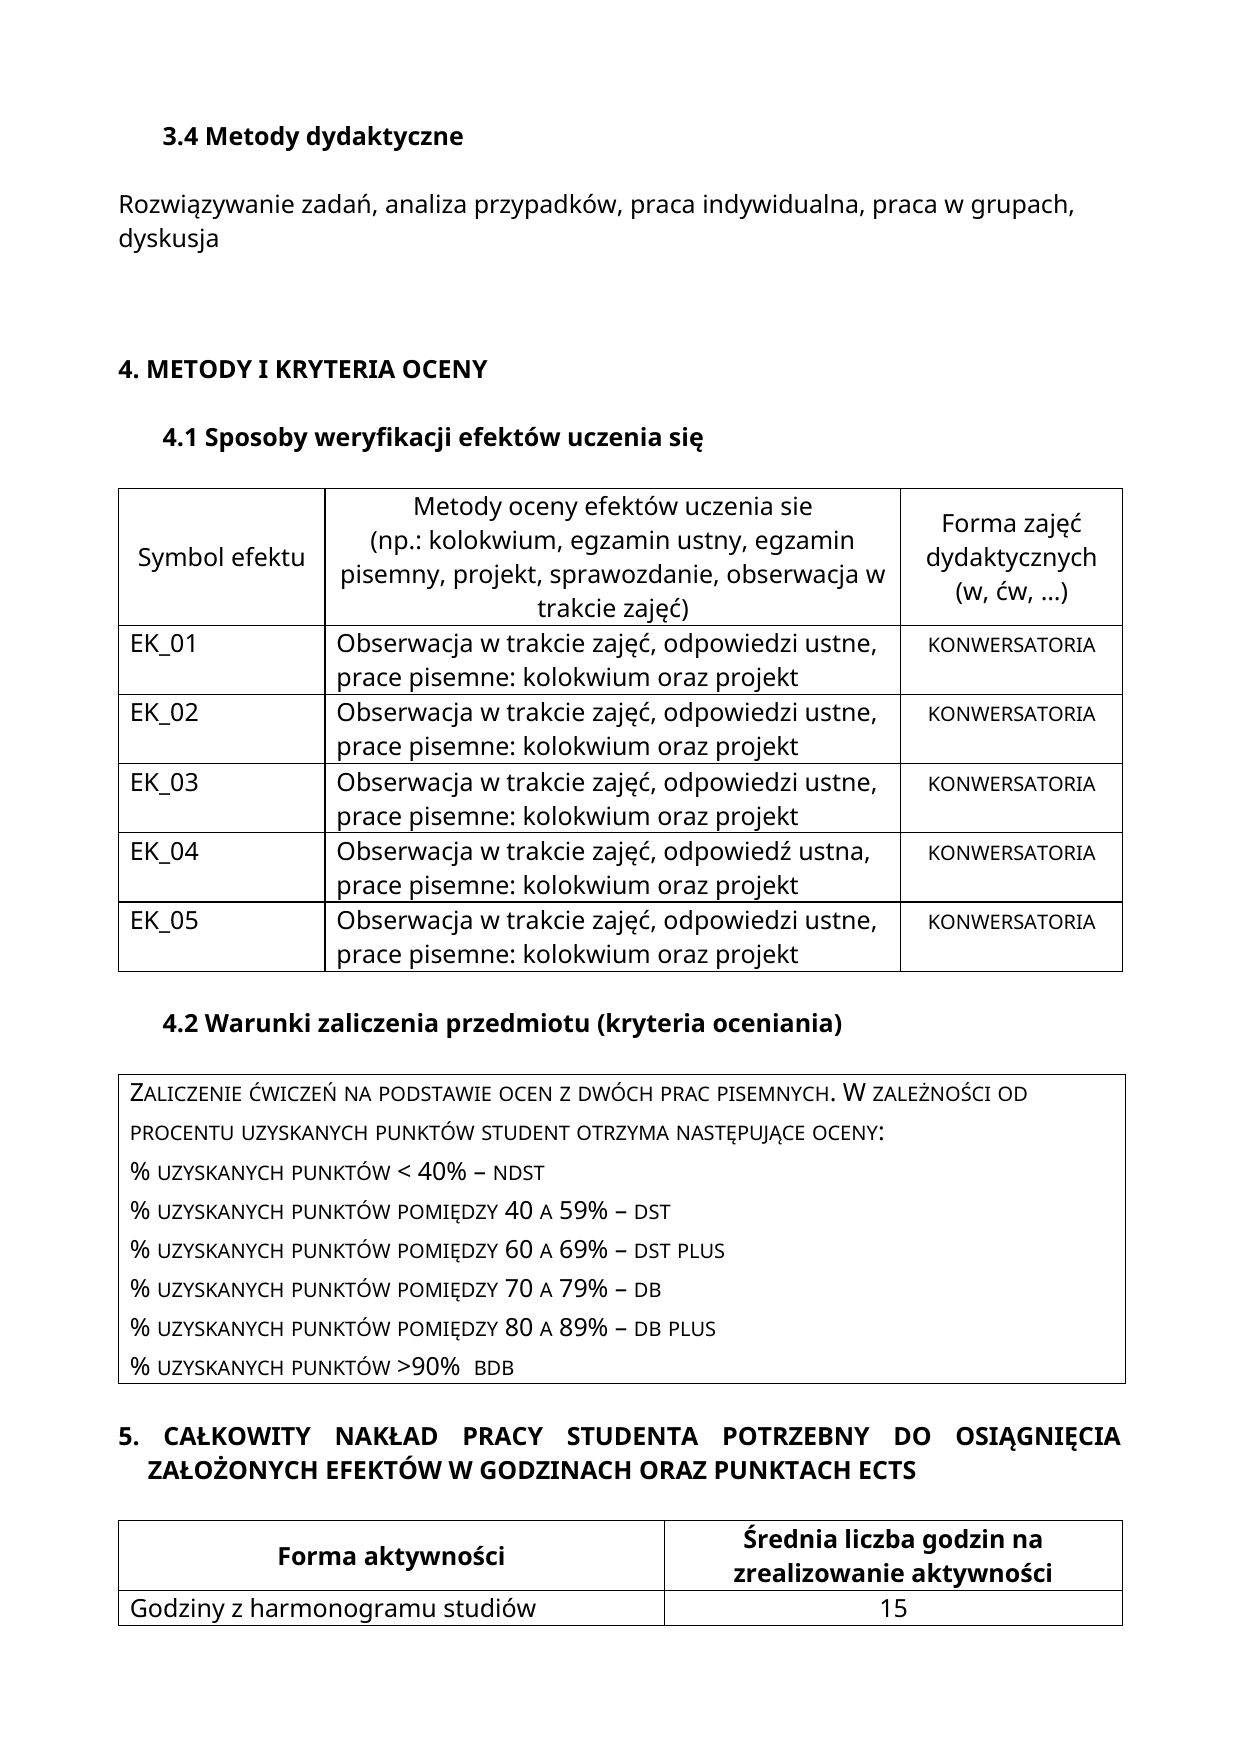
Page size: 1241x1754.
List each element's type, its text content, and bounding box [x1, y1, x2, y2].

text 5. CAŁKOWITY NAKŁAD PRACY STUDENTA POTRZEBNY DO OSIĄGNIĘCIA ZAŁOŻONYCH EFEKTÓW W GODZINACH ORAZ PUNKTACH ECTS [118, 1418, 1122, 1486]
table_cell konwersatoria [901, 695, 1122, 763]
table_header Forma zajęć dydaktycznych (w, ćw, …) [901, 489, 1122, 625]
table_cell Godziny z harmonogramu studiów [119, 1591, 664, 1625]
table_cell EK_03 [119, 764, 324, 832]
table_cell Obserwacja w trakcie zajęć, odpowiedzi ustne, prace pisemne: kolokwium oraz projekt [326, 903, 900, 971]
table_header Średnia liczba godzin na zrealizowanie aktywności [665, 1521, 1122, 1589]
table_header Forma aktywności [119, 1521, 664, 1589]
table_cell Obserwacja w trakcie zajęć, odpowiedzi ustne, prace pisemne: kolokwium oraz projekt [326, 695, 900, 763]
table_cell Obserwacja w trakcie zajęć, odpowiedzi ustne, prace pisemne: kolokwium oraz projekt [326, 764, 900, 832]
table_header Zaliczenie ćwiczeń na podstawie ocen z dwóch prac pisemnych. W zależności od procentu uzyskanych punktów student otrzyma następujące oceny: % uzyskanych punktów < 40% – ndst % uzyskanych punktów pomiędzy 40 a 59% – dst % uzyskanych punktów pomiędzy 60 a 69% – dst plus % uzyskanych punktów pomiędzy 70 a 79% – db % uzyskanych punktów pomiędzy 80 a 89% – db plus % uzyskanych punktów >90% bdb [119, 1075, 1125, 1383]
text Rozwiązywanie zadań, analiza przypadków, praca indywidualna, praca w grupach, dyskusja [118, 186, 1122, 254]
table_cell Obserwacja w trakcie zajęć, odpowiedź ustna, prace pisemne: kolokwium oraz projekt [326, 833, 900, 901]
table_cell EK_01 [119, 626, 324, 694]
text 4. METODY I KRYTERIA OCENY [118, 351, 1122, 385]
table_cell Obserwacja w trakcie zajęć, odpowiedzi ustne, prace pisemne: kolokwium oraz projekt [326, 626, 900, 694]
table_cell konwersatoria [901, 903, 1122, 971]
text 4.1 Sposoby weryfikacji efektów uczenia się [162, 419, 1122, 453]
table_cell 15 [665, 1591, 1122, 1625]
table_cell konwersatoria [901, 764, 1122, 832]
table_cell EK_02 [119, 695, 324, 763]
table_header Symbol efektu [119, 489, 324, 625]
table_cell EK_04 [119, 833, 324, 901]
table_cell konwersatoria [901, 833, 1122, 901]
table_cell konwersatoria [901, 626, 1122, 694]
table_cell EK_05 [119, 903, 324, 971]
text 3.4 Metody dydaktyczne [162, 118, 1122, 152]
text 4.2 Warunki zaliczenia przedmiotu (kryteria oceniania) [162, 1006, 1122, 1040]
table_header Metody oceny efektów uczenia sie (np.: kolokwium, egzamin ustny, egzamin pisemny, projekt, sprawozdanie, obserwacja w trakcie zajęć) [326, 489, 900, 625]
